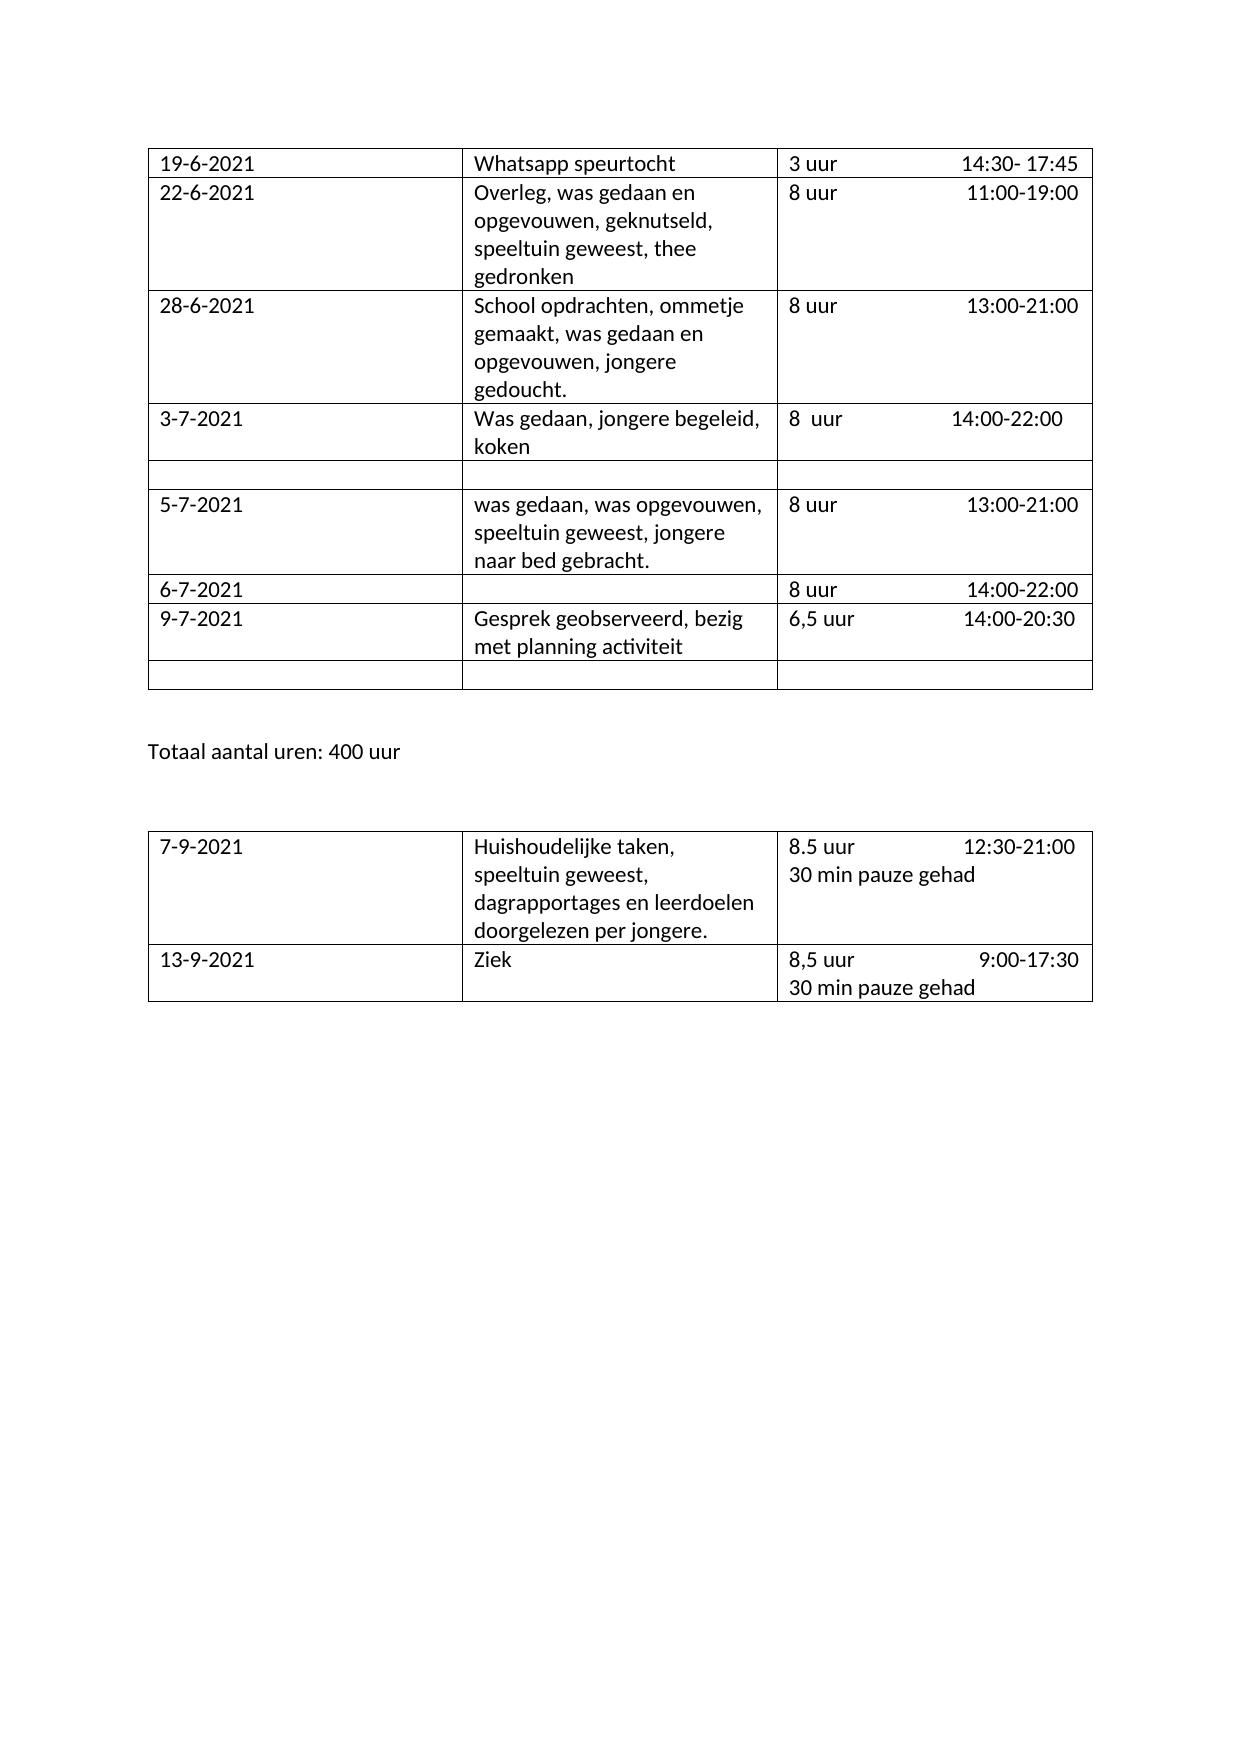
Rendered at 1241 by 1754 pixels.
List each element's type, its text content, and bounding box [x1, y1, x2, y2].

table_cell 6-7-2021 [149, 575, 462, 603]
table_cell [778, 661, 1092, 689]
table_cell Gesprek geobserveerd, bezig met planning activiteit [463, 604, 777, 660]
table_cell 9-7-2021 [149, 604, 462, 660]
table_cell 8,5 uur 9:00-17:30 30 min pauze gehad [778, 945, 1092, 1001]
table_cell [149, 461, 462, 489]
table_cell 5-7-2021 [149, 490, 462, 574]
table_cell School opdrachten, ommetje gemaakt, was gedaan en opgevouwen, jongere gedoucht. [463, 291, 777, 403]
table_cell 8 uur 11:00-19:00 [778, 178, 1092, 290]
text Totaal aantal uren: 400 uur [148, 737, 1093, 765]
table_cell [778, 461, 1092, 489]
table_cell 6,5 uur 14:00-20:30 [778, 604, 1092, 660]
table_cell Was gedaan, jongere begeleid, koken [463, 404, 777, 460]
table_cell Ziek [463, 945, 777, 1001]
table_cell 19-6-2021 [149, 149, 462, 177]
table_cell 8 uur 14:00-22:00 [778, 404, 1092, 460]
table_cell [463, 575, 777, 603]
table_cell 8 uur 13:00-21:00 [778, 490, 1092, 574]
table_cell 8 uur 13:00-21:00 [778, 291, 1092, 403]
table_cell 3-7-2021 [149, 404, 462, 460]
table_cell 22-6-2021 [149, 178, 462, 290]
table_cell 13-9-2021 [149, 945, 462, 1001]
table_cell Overleg, was gedaan en opgevouwen, geknutseld, speeltuin geweest, thee gedronken [463, 178, 777, 290]
table_cell 3 uur 14:30- 17:45 [778, 149, 1092, 177]
table_cell was gedaan, was opgevouwen, speeltuin geweest, jongere naar bed gebracht. [463, 490, 777, 574]
table_cell 28-6-2021 [149, 291, 462, 403]
table_header Huishoudelijke taken, speeltuin geweest, dagrapportages en leerdoelen doorgelezen per jongere. [463, 832, 777, 944]
table_cell Whatsapp speurtocht [463, 149, 777, 177]
table_cell 8 uur 14:00-22:00 [778, 575, 1092, 603]
table_cell [149, 661, 462, 689]
table_header 7-9-2021 [149, 832, 462, 944]
table_cell [463, 461, 777, 489]
table_cell [463, 661, 777, 689]
table_header 8.5 uur 12:30-21:00 30 min pauze gehad [778, 832, 1092, 944]
